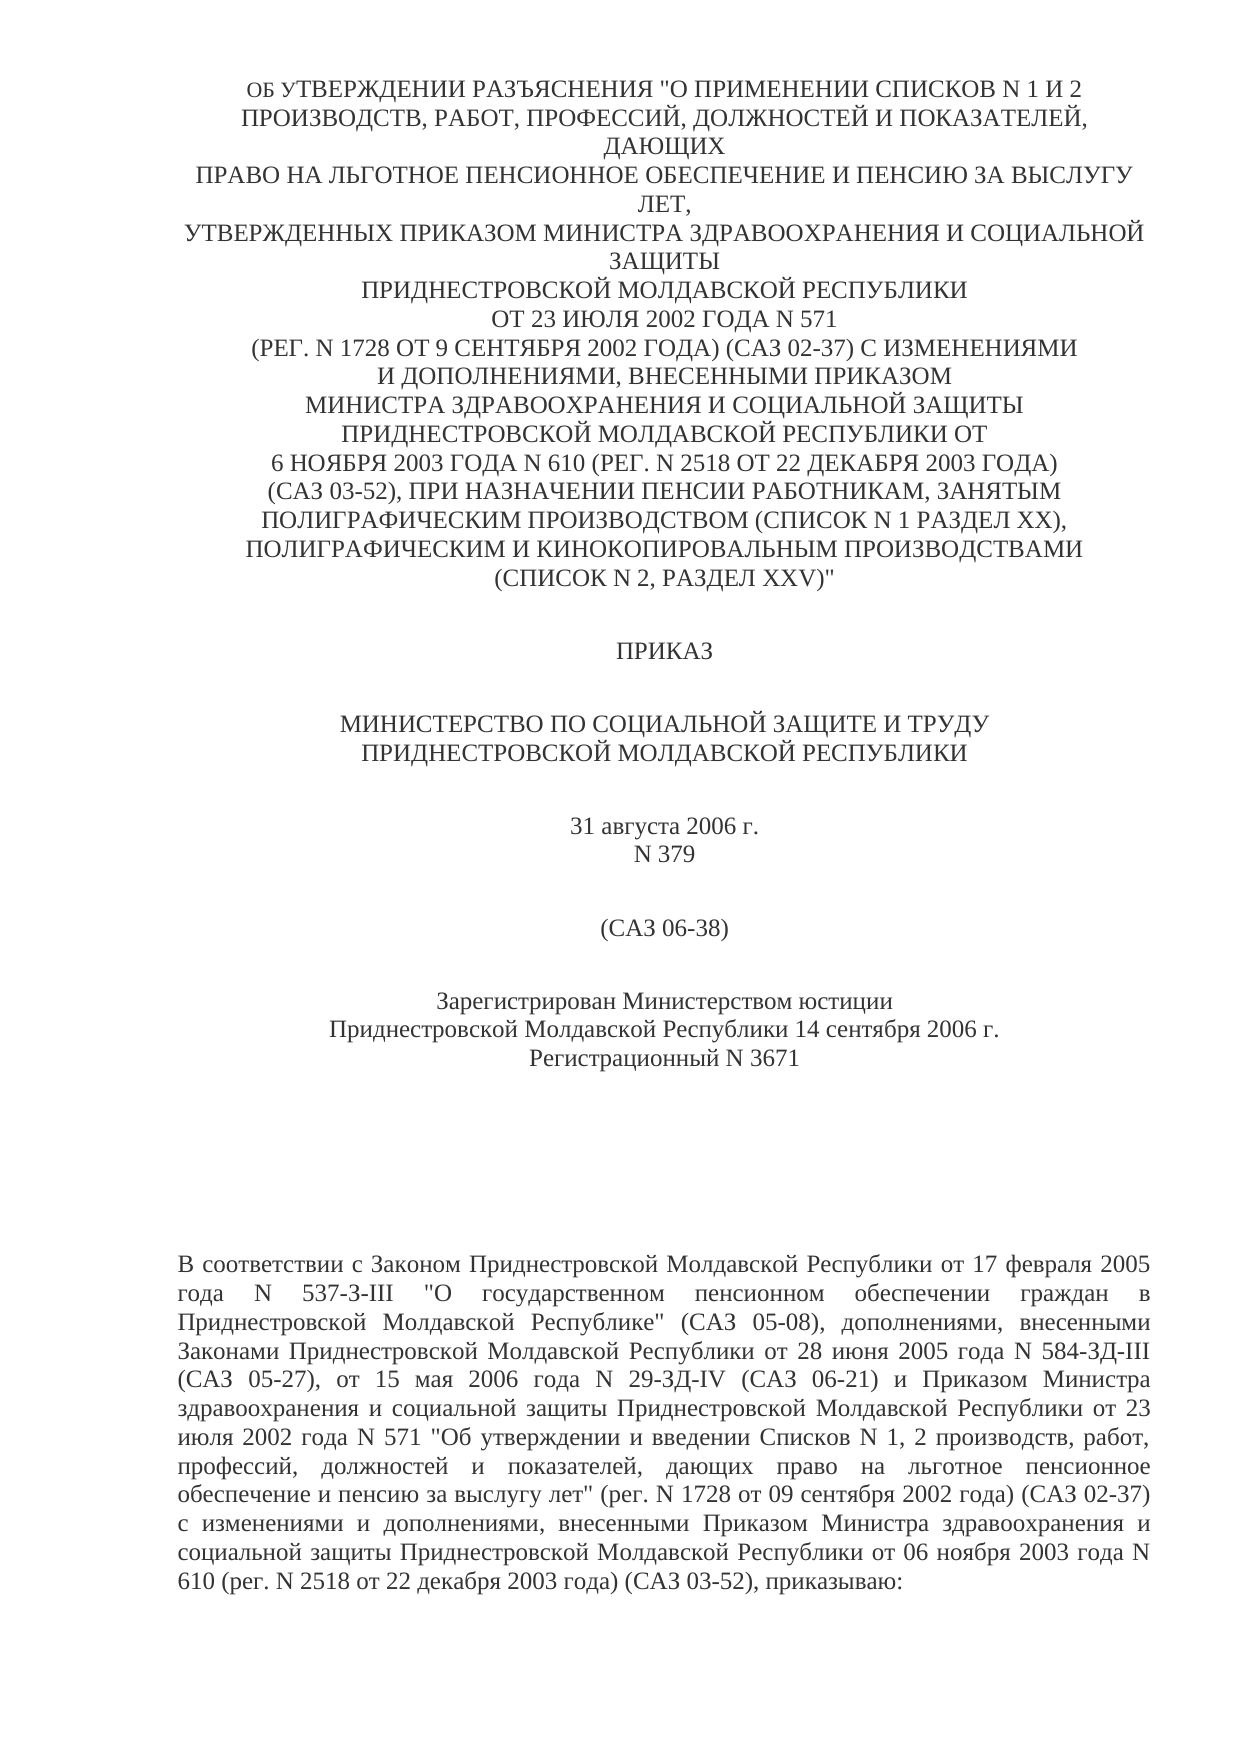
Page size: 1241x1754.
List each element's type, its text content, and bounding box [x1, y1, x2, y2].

text (САЗ 06-38) [177, 913, 1152, 941]
text ПРИКАЗ [177, 636, 1152, 664]
text ОБ УТВЕРЖДЕНИИ РАЗЪЯСНЕНИЯ "О ПРИМЕНЕНИИ СПИСКОВ N 1 И 2 ПРОИЗВОДСТВ, РАБОТ, ПРОФЕССИЙ, ДОЛЖНОСТЕЙ И ПОКАЗАТЕЛЕЙ, ДАЮЩИХ ПРАВО НА ЛЬГОТНОЕ ПЕНСИОННОЕ ОБЕСПЕЧЕНИЕ И ПЕНСИЮ ЗА ВЫСЛУГУ ЛЕТ, УТВЕРЖДЕННЫХ ПРИКАЗОМ МИНИСТРА ЗДРАВООХРАНЕНИЯ И СОЦИАЛЬНОЙ ЗАЩИТЫ ПРИДНЕСТРОВСКОЙ МОЛДАВСКОЙ РЕСПУБЛИКИ ОТ 23 ИЮЛЯ 2002 ГОДА N 571 (РЕГ. N 1728 ОТ 9 СЕНТЯБРЯ 2002 ГОДА) (САЗ 02-37) С ИЗМЕНЕНИЯМИ И ДОПОЛНЕНИЯМИ, ВНЕСЕННЫМИ ПРИКАЗОМ МИНИСТРА ЗДРАВООХРАНЕНИЯ И СОЦИАЛЬНОЙ ЗАЩИТЫ ПРИДНЕСТРОВСКОЙ МОЛДАВСКОЙ РЕСПУБЛИКИ ОТ 6 НОЯБРЯ 2003 ГОДА N 610 (РЕГ. N 2518 ОТ 22 ДЕКАБРЯ 2003 ГОДА) (САЗ 03-52), ПРИ НАЗНАЧЕНИИ ПЕНСИИ РАБОТНИКАМ, ЗАНЯТЫМ ПОЛИГРАФИЧЕСКИМ ПРОИЗВОДСТВОМ (СПИСОК N 1 РАЗДЕЛ ХХ), ПОЛИГРАФИЧЕСКИМ И КИНОКОПИРОВАЛЬНЫМ ПРОИЗВОДСТВАМИ (СПИСОК N 2, РАЗДЕЛ ХХV)" [177, 74, 1152, 591]
text МИНИСТЕРСТВО ПО СОЦИАЛЬНОЙ ЗАЩИТЕ И ТРУДУ ПРИДНЕСТРОВСКОЙ МОЛДАВСКОЙ РЕСПУБЛИКИ [177, 709, 1152, 766]
text В соответствии с Законом Приднестровской Молдавской Республики от 17 февраля 2005 года N 537-З-III "О государственном пенсионном обеспечении граждан в Приднестровской Молдавской Республике" (САЗ 05-08), дополнениями, внесенными Законами Приднестровской Молдавской Республики от 28 июня 2005 года N 584-ЗД-III (САЗ 05-27), от 15 мая 2006 года N 29-ЗД-IV (САЗ 06-21) и Приказом Министра здравоохранения и социальной защиты Приднестровской Молдавской Республики от 23 июля 2002 года N 571 "Об утверждении и введении Списков N 1, 2 производств, работ, профессий, должностей и показателей, дающих право на льготное пенсионное обеспечение и пенсию за выслугу лет" (рег. N 1728 от 09 сентября 2002 года) (САЗ 02-37) с изменениями и дополнениями, внесенными Приказом Министра здравоохранения и социальной защиты Приднестровской Молдавской Республики от 06 ноября 2003 года N 610 (рег. N 2518 от 22 декабря 2003 года) (САЗ 03-52), приказываю: [177, 1249, 1152, 1594]
text Зарегистрирован Министерством юстиции Приднестровской Молдавской Республики 14 сентября 2006 г. Регистрационный N 3671 [177, 986, 1152, 1072]
text 31 августа 2006 г. N 379 [177, 811, 1152, 868]
